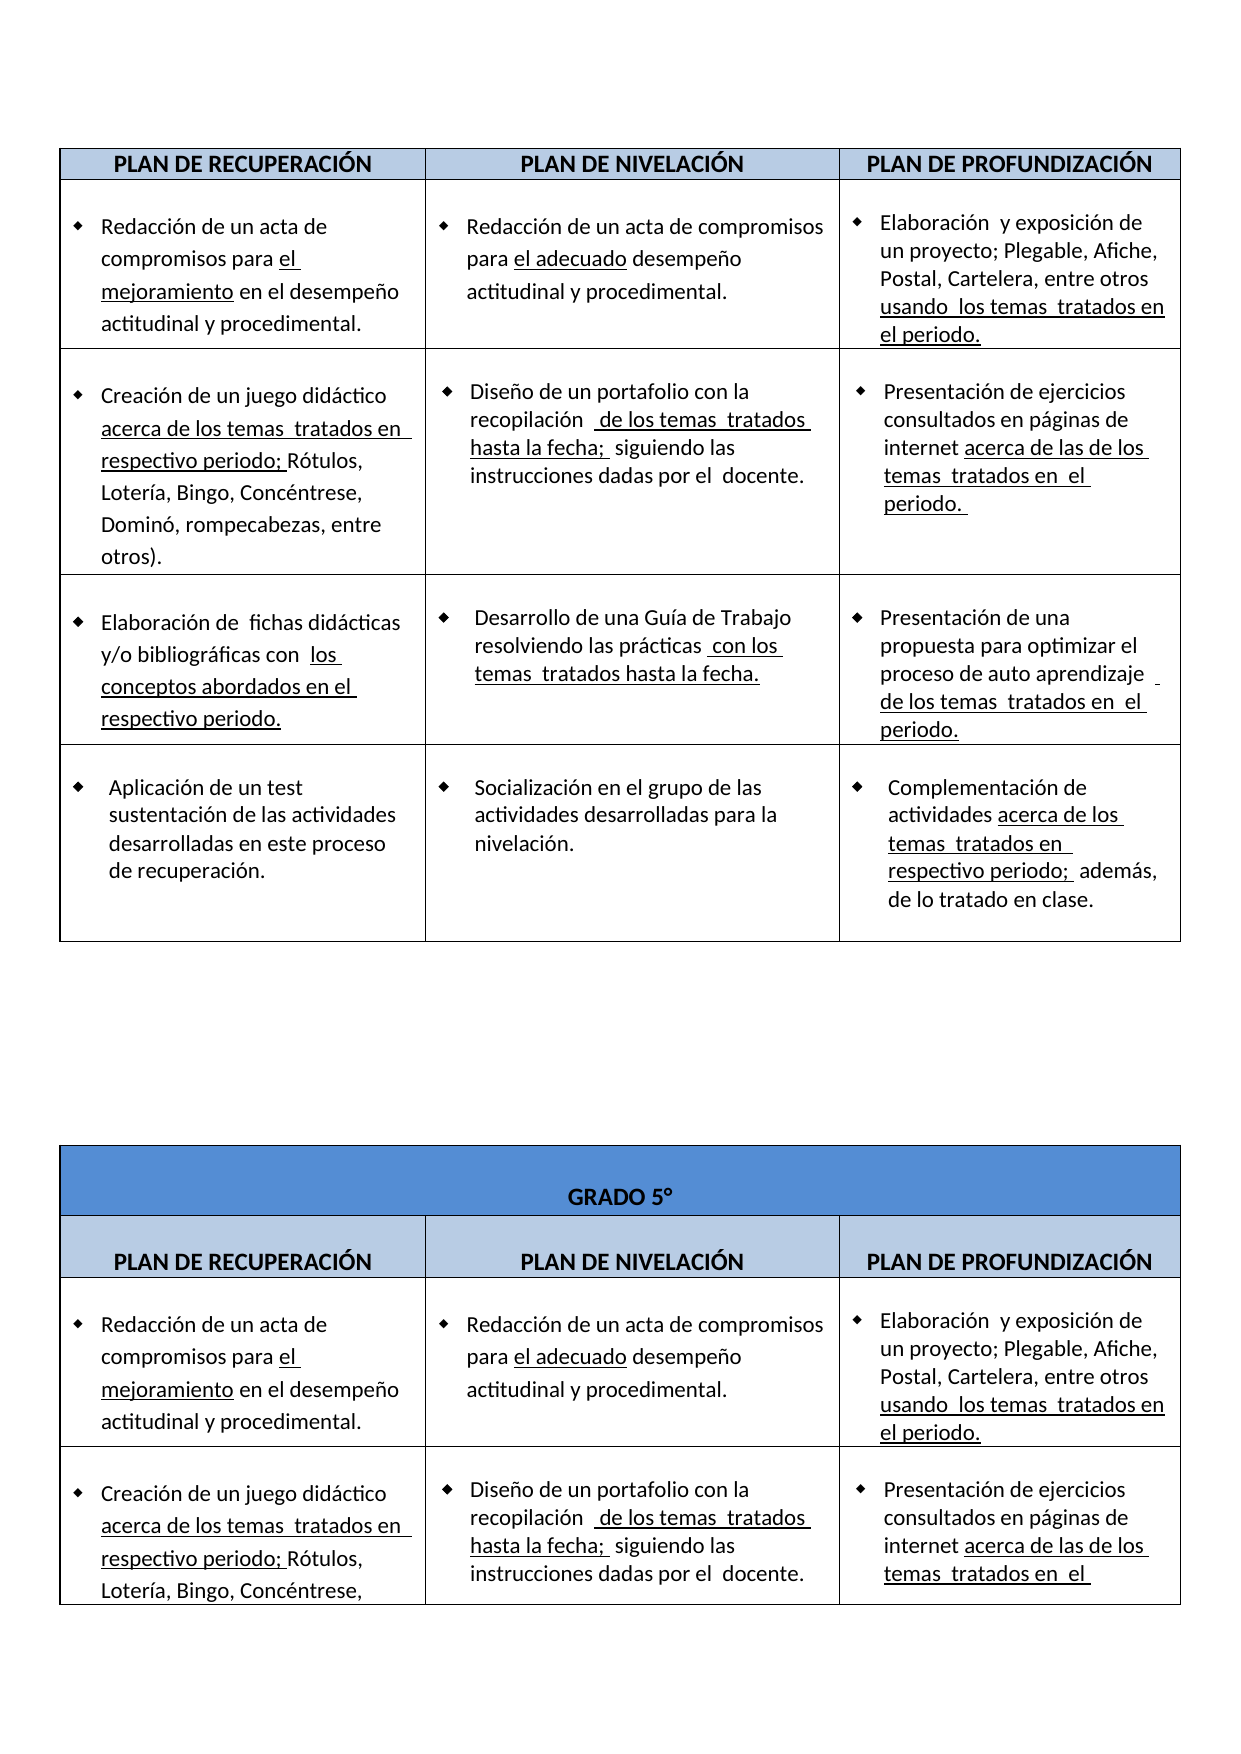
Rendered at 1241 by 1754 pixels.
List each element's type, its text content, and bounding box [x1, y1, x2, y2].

table_cell Complementación de actividades acerca de los temas tratados en respectivo periodo; además, de lo tratado en clase. [840, 745, 1180, 941]
table_cell PLAN DE PROFUNDIZACIÓN [840, 1216, 1180, 1277]
table_cell Elaboración y exposición de un proyecto; Plegable, Afiche, Postal, Cartelera, entre otros usando los temas tratados en el periodo. [840, 180, 1180, 348]
table_cell Redacción de un acta de compromisos para el adecuado desempeño actitudinal y procedimental. [426, 1278, 839, 1446]
table_cell Elaboración de fichas didácticas y/o bibliográficas con los conceptos abordados en el respectivo periodo. [61, 575, 425, 743]
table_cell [61, 149, 425, 179]
table_cell Redacción de un acta de compromisos para el adecuado desempeño actitudinal y procedimental. [426, 180, 839, 348]
table_cell Redacción de un acta de compromisos para el mejoramiento en el desempeño actitudinal y procedimental. [61, 1278, 425, 1446]
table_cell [61, 1447, 425, 1604]
table_cell Desarrollo de una Guía de Trabajo resolviendo las prácticas con los temas tratados hasta la fecha. [426, 575, 839, 743]
table_cell Elaboración y exposición de un proyecto; Plegable, Afiche, Postal, Cartelera, entre otros usando los temas tratados en el periodo. [840, 1278, 1180, 1446]
table_cell Presentación de una propuesta para optimizar el proceso de auto aprendizaje de los temas tratados en el periodo. [840, 575, 1180, 743]
table_cell Aplicación de un test sustentación de las actividades desarrolladas en este proceso de recuperación. [61, 745, 425, 941]
table_cell Redacción de un acta de compromisos para el mejoramiento en el desempeño actitudinal y procedimental. [61, 180, 425, 348]
table_cell Socialización en el grupo de las actividades desarrolladas para la nivelación. [426, 745, 839, 941]
table_cell PLAN DE RECUPERACIÓN [61, 1216, 425, 1277]
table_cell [426, 1447, 839, 1604]
table_cell Diseño de un portafolio con la recopilación de los temas tratados hasta la fecha; siguiendo las instrucciones dadas por el docente. [426, 349, 839, 574]
table_cell Presentación de ejercicios consultados en páginas de internet acerca de las de los temas tratados en el periodo. [840, 349, 1180, 574]
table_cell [840, 149, 1180, 179]
table_cell PLAN DE NIVELACIÓN [426, 149, 839, 179]
table_cell PLAN DE NIVELACIÓN [426, 1216, 839, 1277]
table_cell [840, 1447, 1180, 1604]
table_header GRADO 5° [61, 1146, 1180, 1215]
